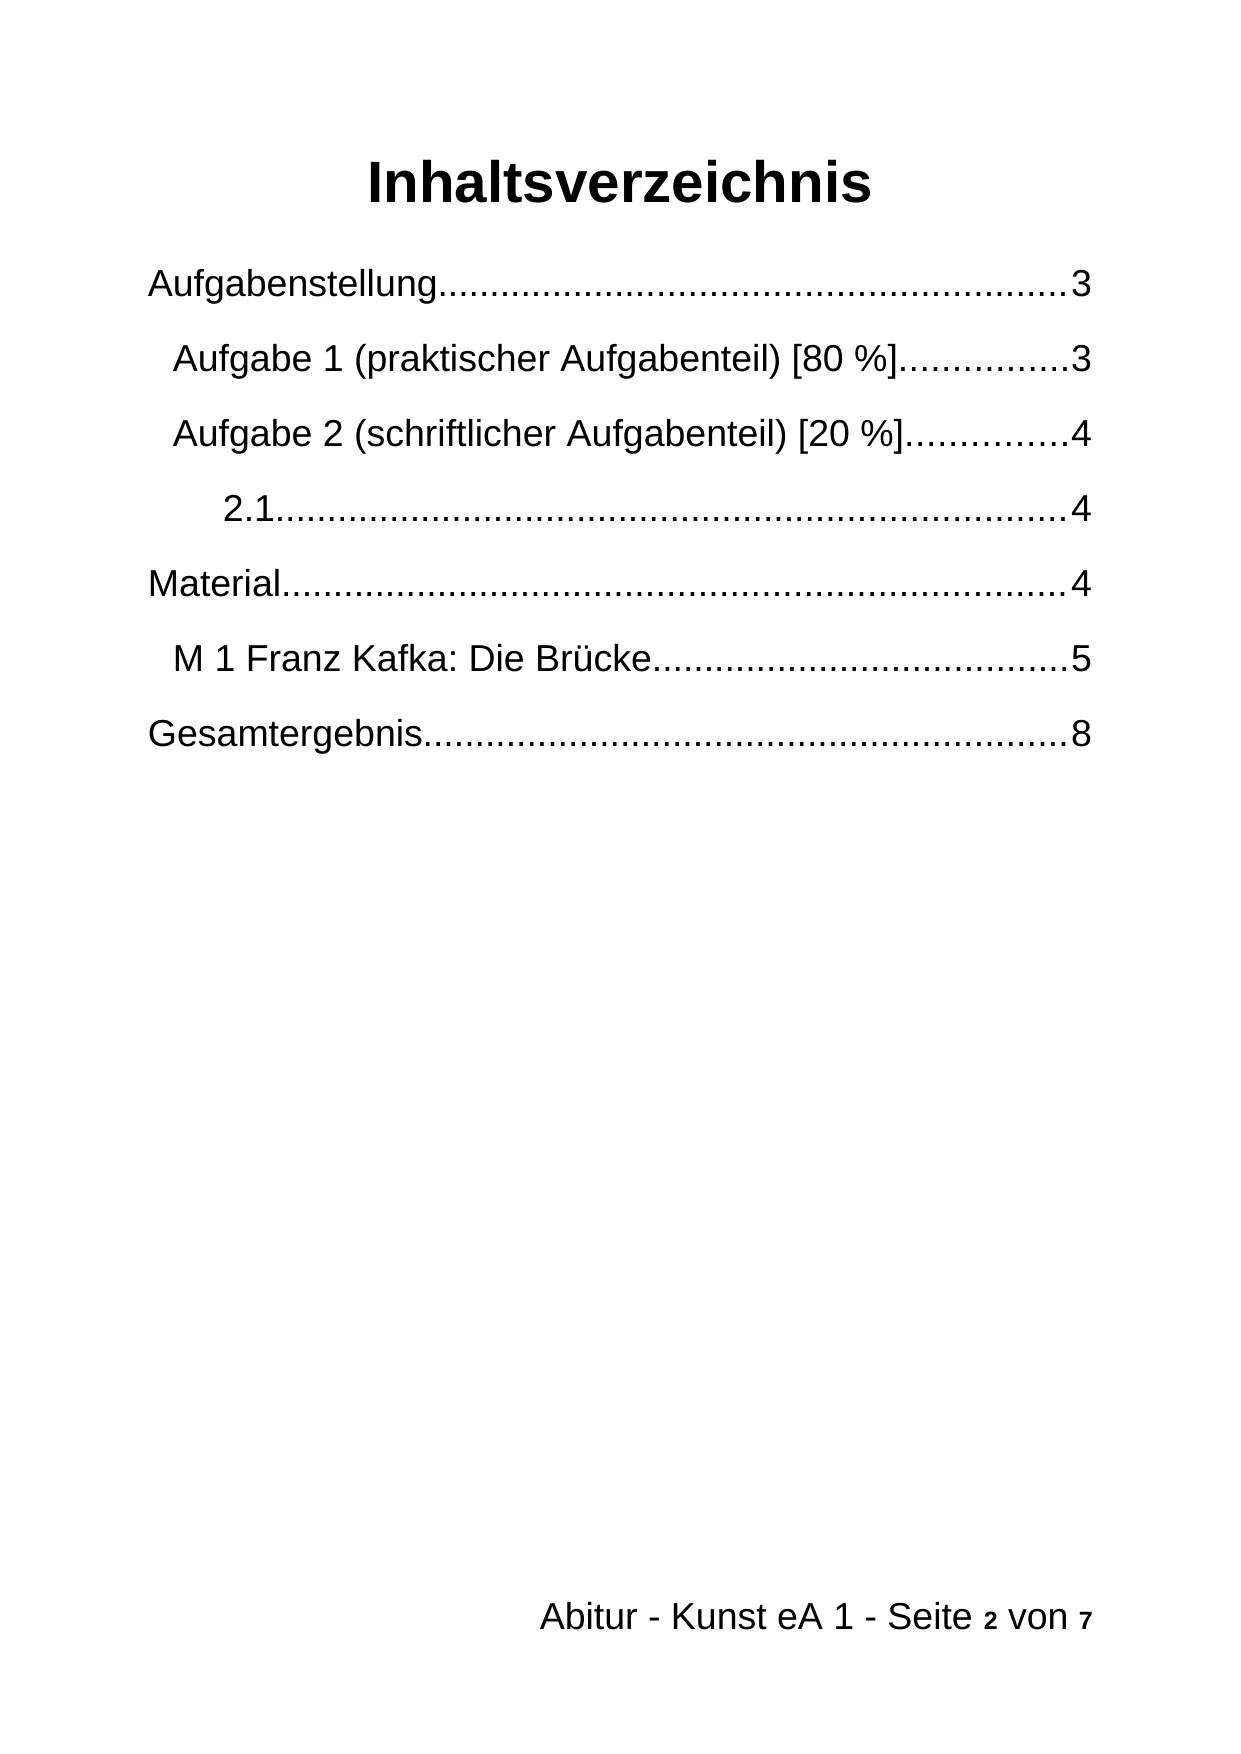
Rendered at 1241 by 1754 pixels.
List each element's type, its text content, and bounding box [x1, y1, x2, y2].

text Material 4 [148, 561, 1093, 604]
text Aufgabe 2 (schriftlicher Aufgabenteil) [20 %] 4 [173, 411, 1093, 454]
text Gesamtergebnis 8 [148, 711, 1093, 754]
text 2.1 4 [223, 486, 1093, 529]
text Aufgabe 1 (praktischer Aufgabenteil) [80 %] 3 [173, 336, 1093, 379]
text M 1 Franz Kafka: Die Brücke 5 [173, 636, 1093, 679]
text Aufgabenstellung 3 [148, 261, 1093, 304]
